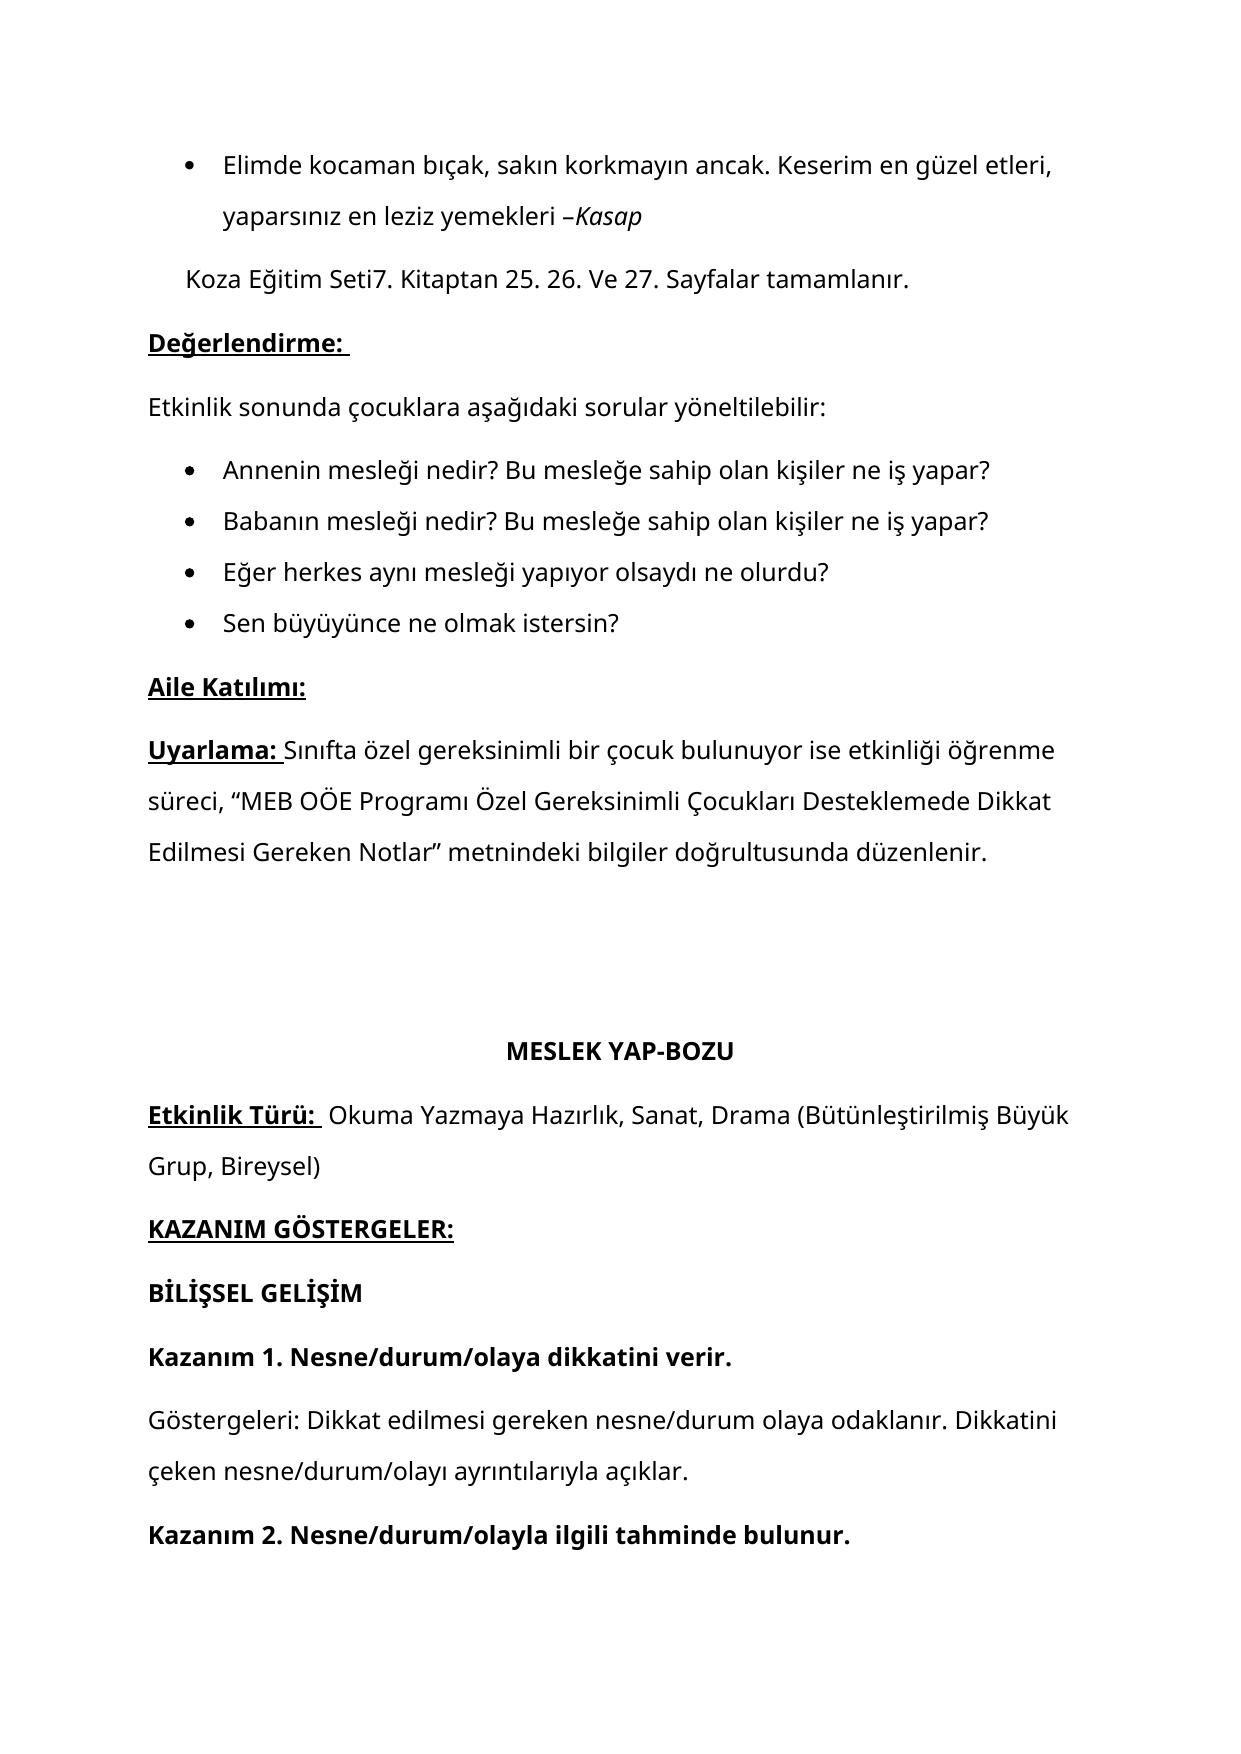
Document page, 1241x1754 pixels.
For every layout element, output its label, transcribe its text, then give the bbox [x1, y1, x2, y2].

text Değerlendirme: [148, 326, 1093, 360]
list Sen büyüyünce ne olmak istersin? [185, 606, 1093, 640]
text BİLİŞSEL GELİŞİM [148, 1276, 1093, 1310]
text MESLEK YAP-BOZU [148, 1034, 1093, 1068]
list Elimde kocaman bıçak, sakın korkmayın ancak. Keserim en güzel etleri, yaparsınız en leziz yemekleri –Kasap [185, 148, 1093, 233]
text KAZANIM GÖSTERGELER: [148, 1212, 1093, 1246]
list Babanın mesleği nedir? Bu mesleğe sahip olan kişiler ne iş yapar? [185, 504, 1093, 538]
text Uyarlama: Sınıfta özel gereksinimli bir çocuk bulunuyor ise etkinliği öğrenme süreci, “MEB OÖE Programı Özel Gereksinimli Çocukları Desteklemede Dikkat Edilmesi Gereken Notlar” metnindeki bilgiler doğrultusunda düzenlenir. [148, 733, 1093, 869]
text Kazanım 1. Nesne/durum/olaya dikkatini verir. [148, 1339, 1093, 1373]
text Etkinlik Türü: Okuma Yazmaya Hazırlık, Sanat, Drama (Bütünleştirilmiş Büyük Grup, Bireysel) [148, 1098, 1093, 1183]
text Kazanım 2. Nesne/durum/olayla ilgili tahminde bulunur. [148, 1517, 1093, 1551]
text Koza Eğitim Seti7. Kitaptan 25. 26. Ve 27. Sayfalar tamamlanır. [185, 262, 1093, 296]
list Annenin mesleği nedir? Bu mesleğe sahip olan kişiler ne iş yapar? [185, 453, 1093, 487]
text Göstergeleri: Dikkat edilmesi gereken nesne/durum olaya odaklanır. Dikkatini çeken nesne/durum/olayı ayrıntılarıyla açıklar. [148, 1403, 1093, 1488]
text Etkinlik sonunda çocuklara aşağıdaki sorular yöneltilebilir: [148, 389, 1093, 423]
text Aile Katılımı: [148, 669, 1093, 703]
list Eğer herkes aynı mesleği yapıyor olsaydı ne olurdu? [185, 555, 1093, 589]
